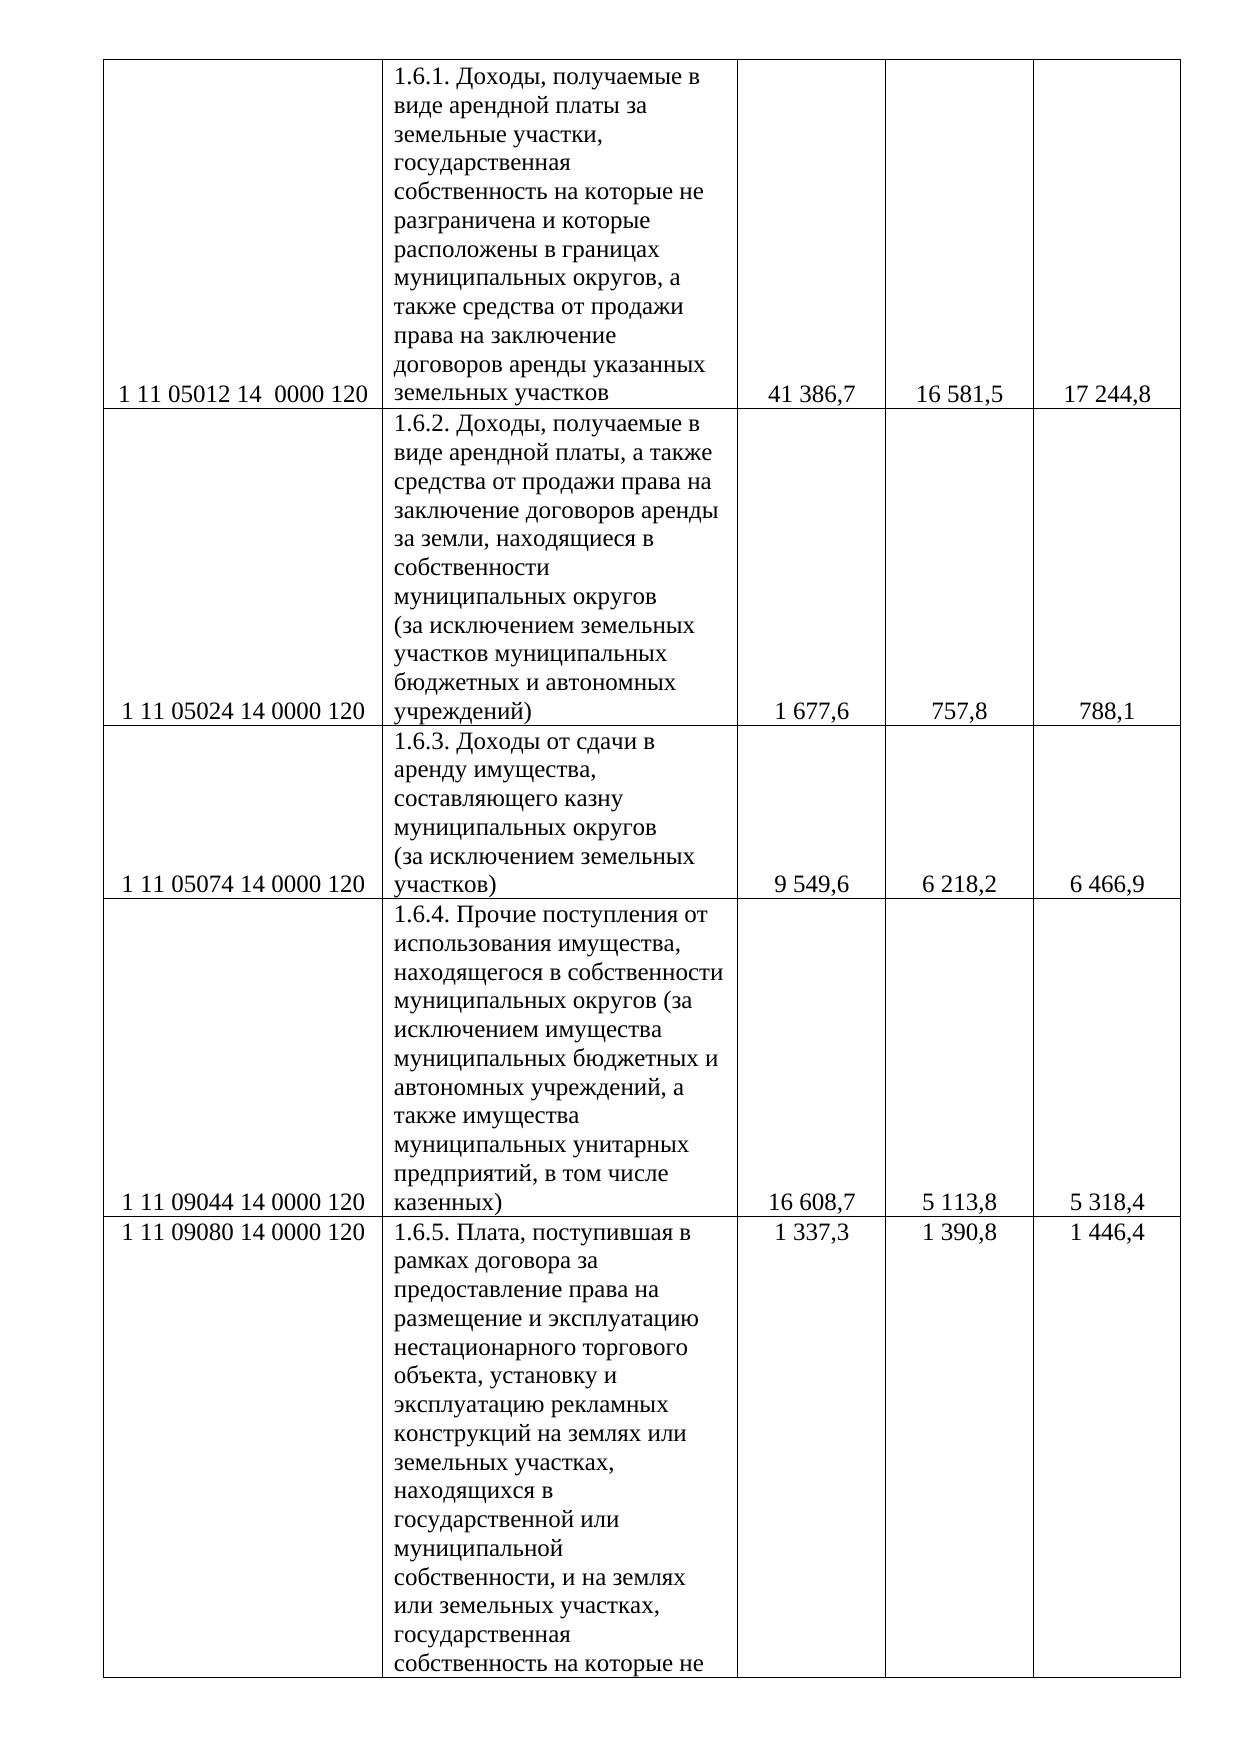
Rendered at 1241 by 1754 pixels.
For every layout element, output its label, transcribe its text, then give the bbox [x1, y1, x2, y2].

table_cell 16 608,7 [738, 899, 885, 1216]
table_cell 41 386,7 [738, 60, 885, 407]
table_cell 1.6.2. Доходы, получаемые в виде арендной платы, а также средства от продажи права на заключение договоров аренды за земли, находящиеся в собственности муниципальных округов (за исключением земельных участков муниципальных бюджетных и автономных учреждений) [383, 409, 737, 725]
table_cell 6 466,9 [1034, 726, 1180, 898]
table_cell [383, 1217, 737, 1677]
table_cell 6 218,2 [886, 726, 1033, 898]
table_cell 1 677,6 [738, 409, 885, 725]
table_cell 1.6.1. Доходы, получаемые в виде арендной платы за земельные участки, государственная собственность на которые не разграничена и которые расположены в границах муниципальных округов, а также средства от продажи права на заключение договоров аренды указанных земельных участков [383, 60, 737, 407]
table_cell 17 244,8 [1034, 60, 1180, 407]
table_cell 1 390,8 [886, 1217, 1033, 1677]
table_cell 1 446,4 [1034, 1217, 1180, 1677]
table_cell 1.6.3. Доходы от сдачи в аренду имущества, составляющего казну муниципальных округов (за исключением земельных участков) [383, 726, 737, 898]
table_cell 1 11 05012 14 0000 120 [104, 60, 382, 407]
table_cell 1 11 09044 14 0000 120 [104, 899, 382, 1216]
table_cell 757,8 [886, 409, 1033, 725]
table_cell 788,1 [1034, 409, 1180, 725]
table_cell 5 113,8 [886, 899, 1033, 1216]
table_cell 1 11 05024 14 0000 120 [104, 409, 382, 725]
table_cell 1 11 05074 14 0000 120 [104, 726, 382, 898]
table_cell 16 581,5 [886, 60, 1033, 407]
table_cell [104, 1217, 382, 1677]
table_cell 1 337,3 [738, 1217, 885, 1677]
table_cell 1.6.4. Прочие поступления от использования имущества, находящегося в собственности муниципальных округов (за исключением имущества муниципальных бюджетных и автономных учреждений, а также имущества муниципальных унитарных предприятий, в том числе казенных) [383, 899, 737, 1216]
table_cell 5 318,4 [1034, 899, 1180, 1216]
table_cell 9 549,6 [738, 726, 885, 898]
